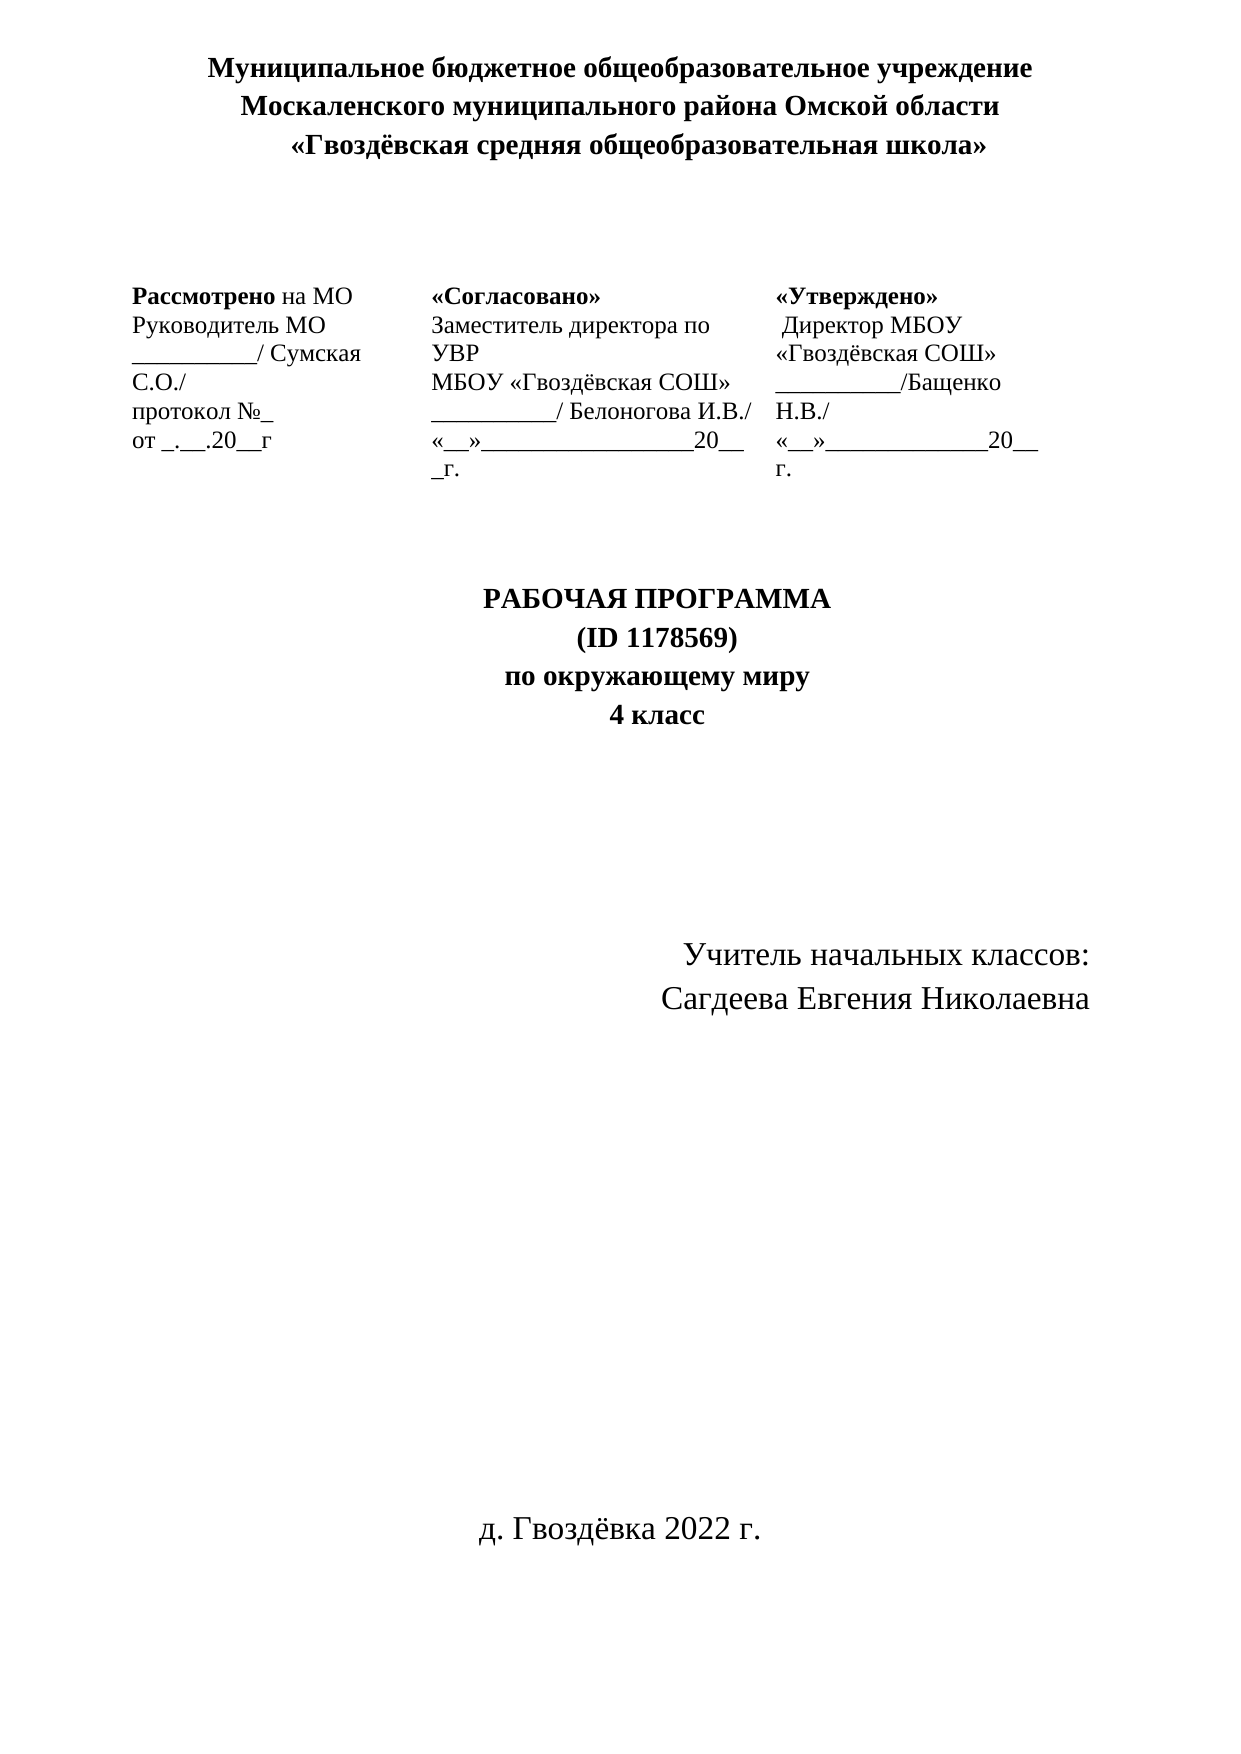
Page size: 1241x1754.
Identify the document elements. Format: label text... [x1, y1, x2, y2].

table_header «Утверждено» Директор МБОУ «Гвоздёвская СОШ» __________/Бащенко Н.В./ «__»_____________20__ г. [764, 281, 1061, 482]
text по окружающему миру [150, 658, 1090, 692]
table_header Рассмотрено на МО Руководитель МО __________/ Сумская С.О./ протокол №_ от _.__.20__г [121, 281, 420, 482]
text Учитель начальных классов: [187, 934, 1090, 973]
text д. Гвоздёвка 2022 г. [150, 1511, 1090, 1547]
text Сагдеева Евгения Николаевна [187, 979, 1090, 1017]
text (ID 1178569) [150, 620, 1090, 653]
text Москаленского муниципального района Омской области [150, 88, 1090, 122]
table_header «Согласовано» Заместитель директора по УВР МБОУ «Гвоздёвская СОШ» __________/ Белоногова И.В./ «__»_________________20___г. [420, 281, 764, 482]
text Муниципальное бюджетное общеобразовательное учреждение [150, 50, 1090, 83]
text 4 класс [150, 697, 1090, 730]
text РАБОЧАЯ ПРОГРАММА [150, 581, 1090, 615]
text «Гвоздёвская средняя общеобразовательная школа» [187, 127, 1090, 160]
